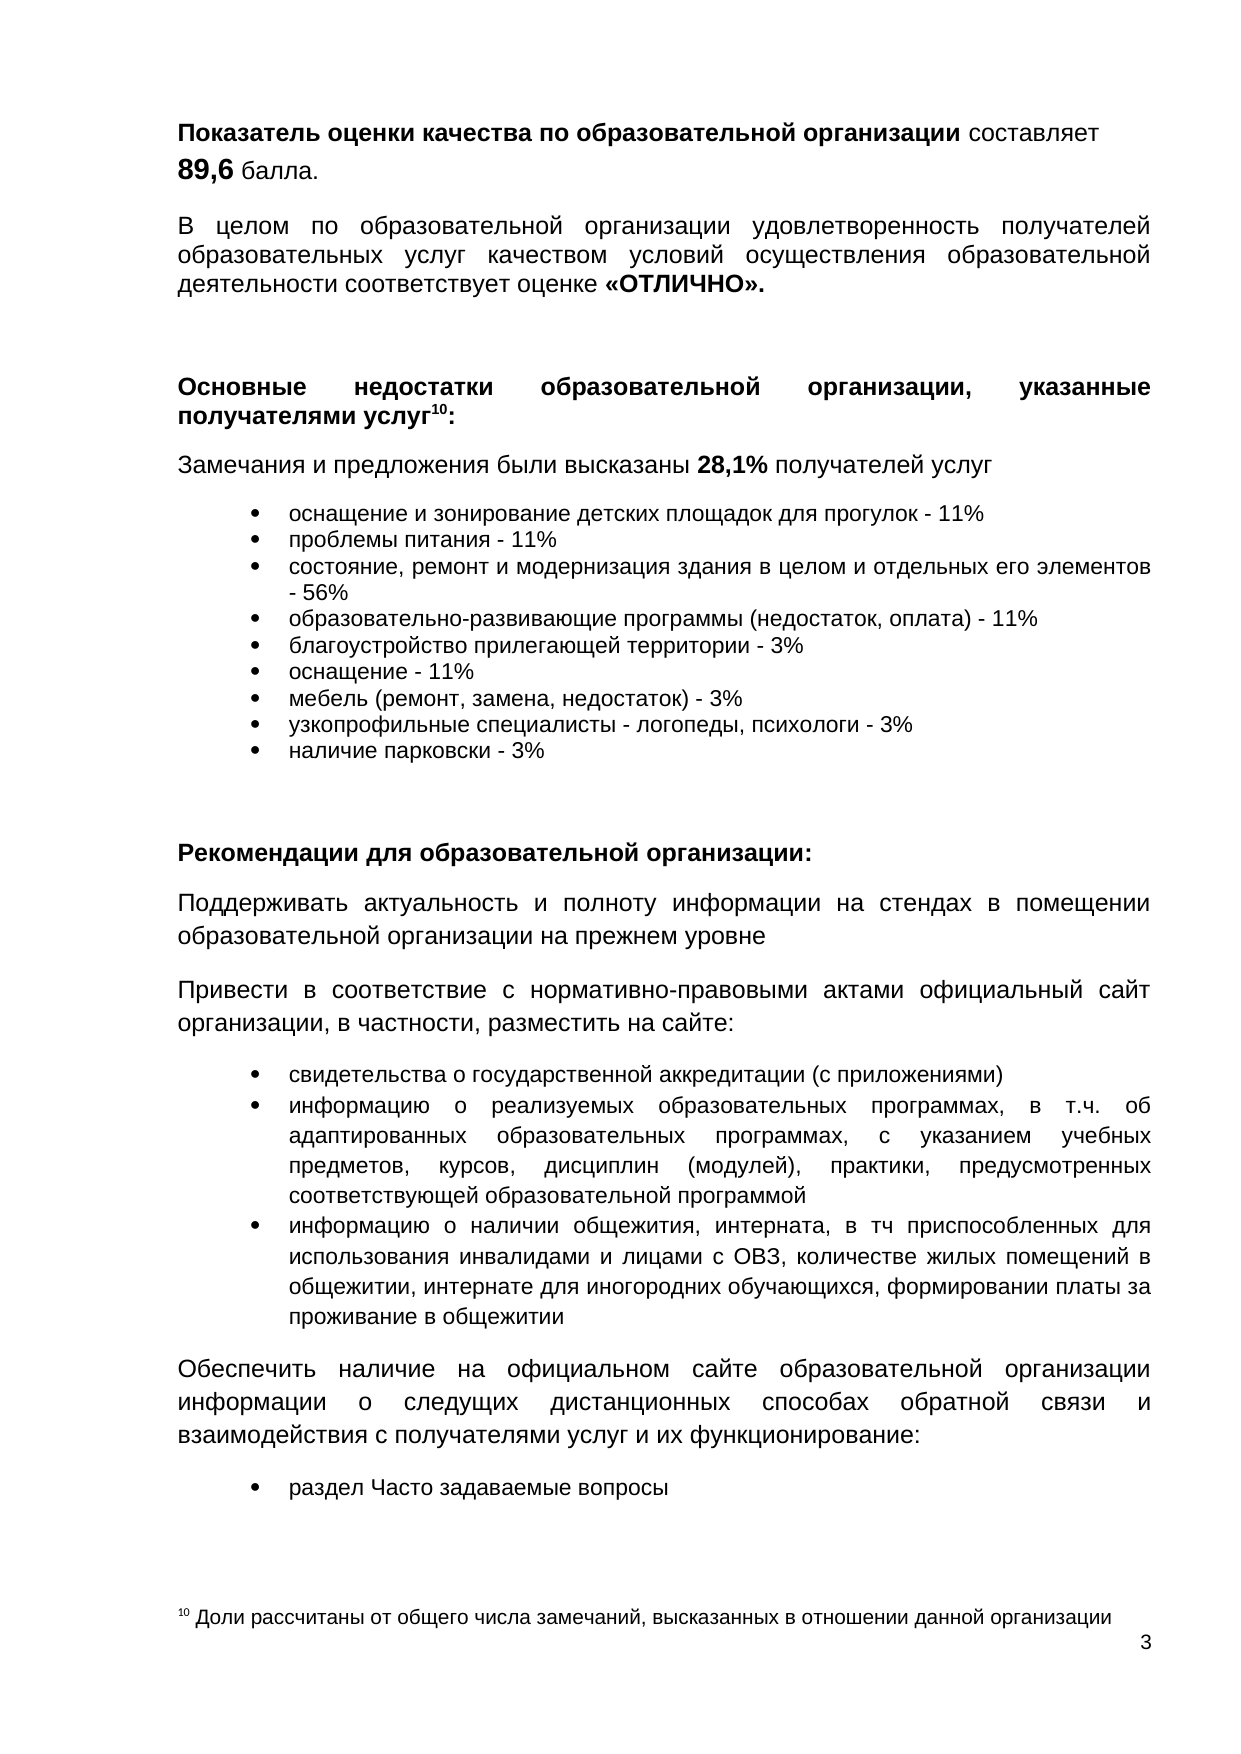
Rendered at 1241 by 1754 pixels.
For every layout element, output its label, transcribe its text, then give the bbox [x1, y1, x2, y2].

list наличие парковски - 3% [251, 737, 1152, 763]
list раздел Часто задаваемые вопросы [251, 1474, 1152, 1500]
list мебель (ремонт, замена, недостаток) - 3% [251, 684, 1152, 711]
text Показатель оценки качества по образовательной организации составляет 89,6 балла. [177, 118, 1152, 185]
list информацию о наличии общежития, интерната, в тч приспособленных для использования инвалидами и лицами с ОВЗ, количестве жилых помещений в общежитии, интернате для иногородних обучающихся, формировании платы за проживание в общежитии [251, 1212, 1152, 1329]
list узкопрофильные специалисты - логопеды, психологи - 3% [251, 711, 1152, 737]
text В целом по образовательной организации удовлетворенность получателей образовательных услуг качеством условий осуществления образовательной деятельности соответствует оценке «ОТЛИЧНО». [177, 211, 1152, 297]
text Привести в соответствие с нормативно-правовыми актами официальный сайт организации, в частности, разместить на сайте: [177, 974, 1152, 1036]
list информацию о реализуемых образовательных программах, в т.ч. об адаптированных образовательных программах, с указанием учебных предметов, курсов, дисциплин (модулей), практики, предусмотренных соответствующей образовательной программой [251, 1092, 1152, 1209]
list благоустройство прилегающей территории - 3% [251, 632, 1152, 658]
list оснащение - 11% [251, 658, 1152, 684]
list образовательно-развивающие программы (недостаток, оплата) - 11% [251, 605, 1152, 632]
text Основные недостатки образовательной организации, указанные получателями услуг: [177, 372, 1152, 429]
text Замечания и предложения были высказаны 28,1% получателей услуг [177, 450, 1152, 479]
text Рекомендации для образовательной организации: [177, 838, 1152, 867]
list проблемы питания - 11% [251, 526, 1152, 553]
text Обеспечить наличие на официальном сайте образовательной организации информации о следущих дистанционных способах обратной связи и взаимодействия с получателями услуг и их функционирование: [177, 1354, 1152, 1449]
text Поддерживать актуальность и полноту информации на стендах в помещении образовательной организации на прежнем уровне [177, 888, 1152, 949]
list свидетельства о государственной аккредитации (с приложениями) [251, 1061, 1152, 1088]
list оснащение и зонирование детских площадок для прогулок - 11% [251, 500, 1152, 526]
list состояние, ремонт и модернизация здания в целом и отдельных его элементов - 56% [251, 553, 1152, 605]
